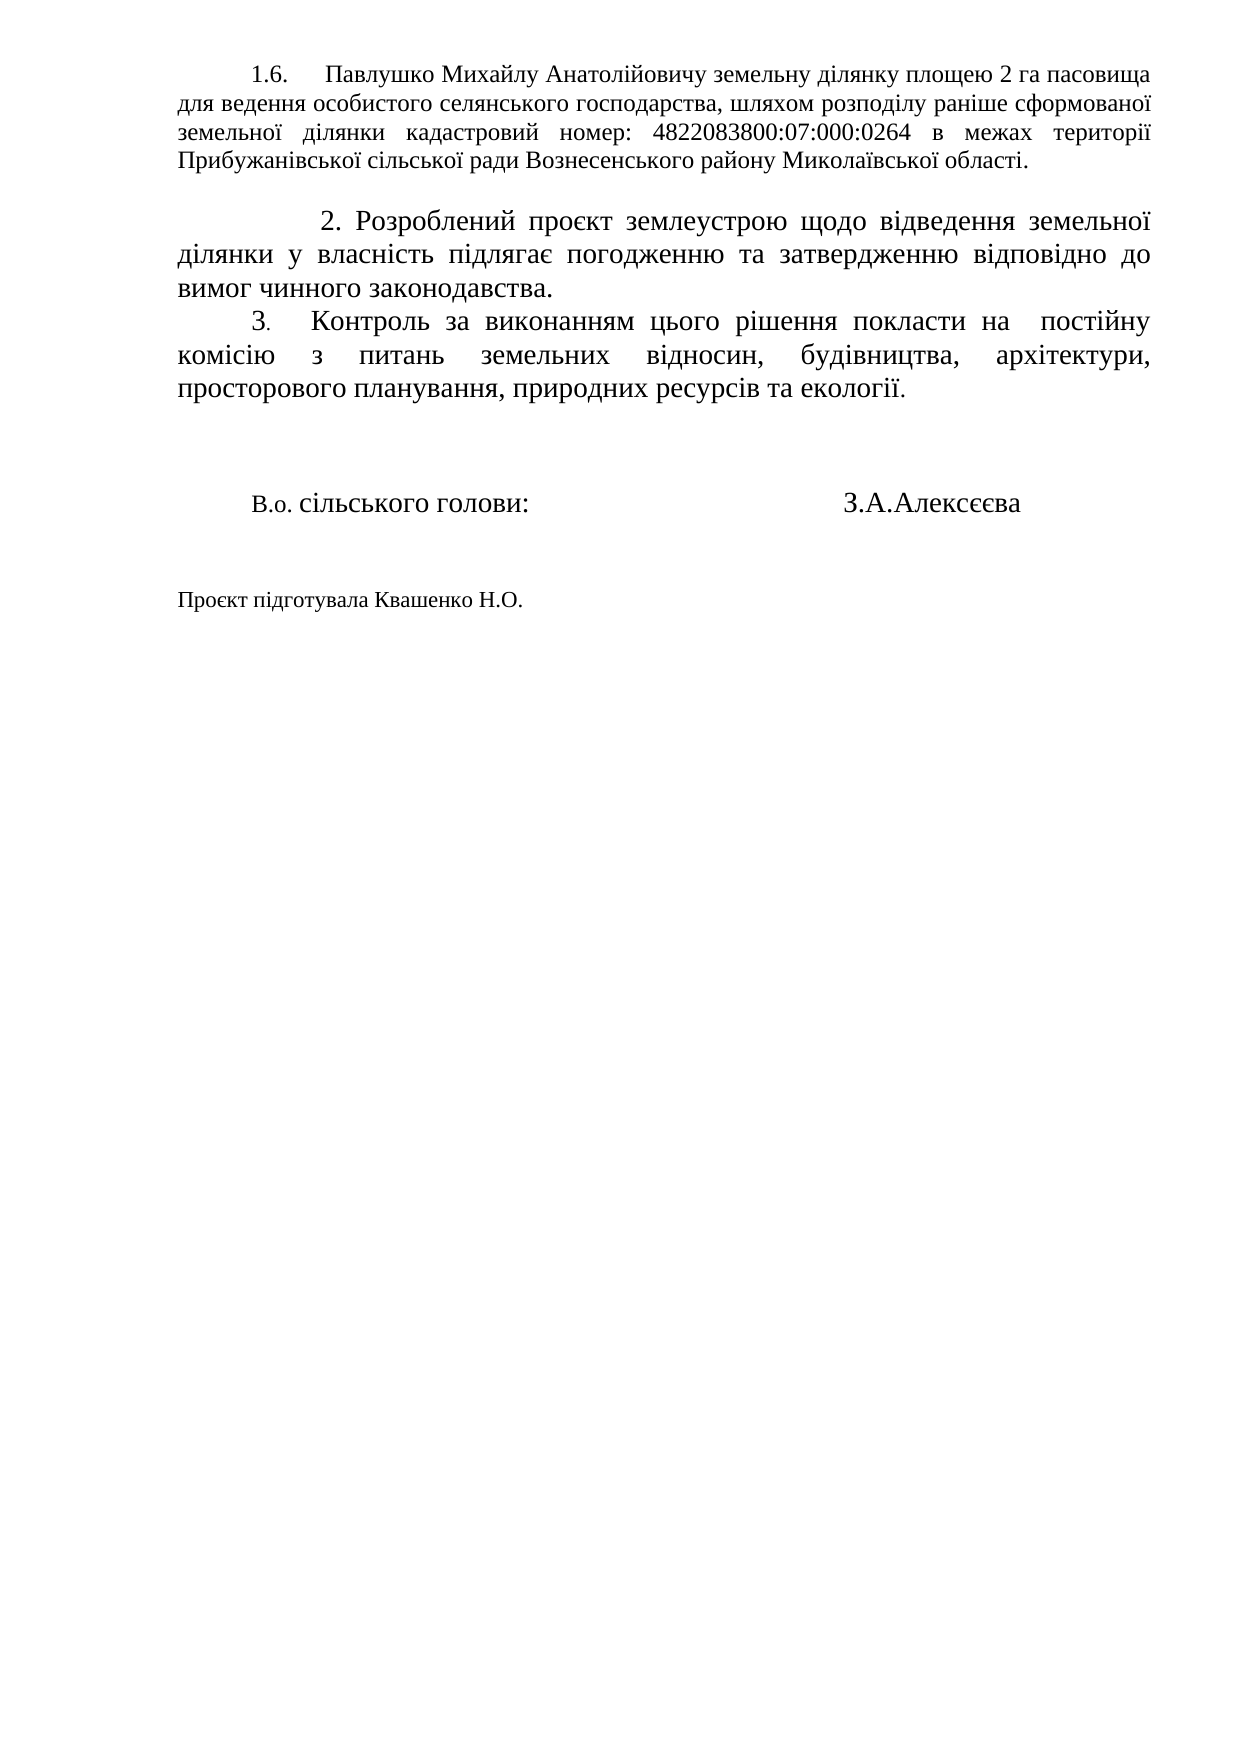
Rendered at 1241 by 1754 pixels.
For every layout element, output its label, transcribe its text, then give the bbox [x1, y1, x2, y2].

text 3. Контроль за виконанням цього рішення покласти на постійну комісію з питань земельних відносин, будівництва, архітектури, просторового планування, природних ресурсів та екології. [177, 303, 1152, 404]
list Павлушко Михайлу Анатолійовичу земельну ділянку площею 2 га пасовища для ведення особистого селянського господарства, шляхом розподілу раніше сформованої земельної ділянки кадастровий номер: 4822083800:07:000:0264 в межах території Прибужанівської сільської ради Вознесенського району Миколаївської області. [177, 59, 1152, 174]
text Проєкт підготувала Квашенко Н.О. [177, 586, 1152, 613]
text 2. Розроблений проєкт землеустрою щодо відведення земельної ділянки у власність підлягає погодженню та затвердженню відповідно до вимог чинного законодавства. [177, 203, 1152, 303]
list В.о. сільського голови: З.А.Алексєєва [177, 486, 1152, 519]
